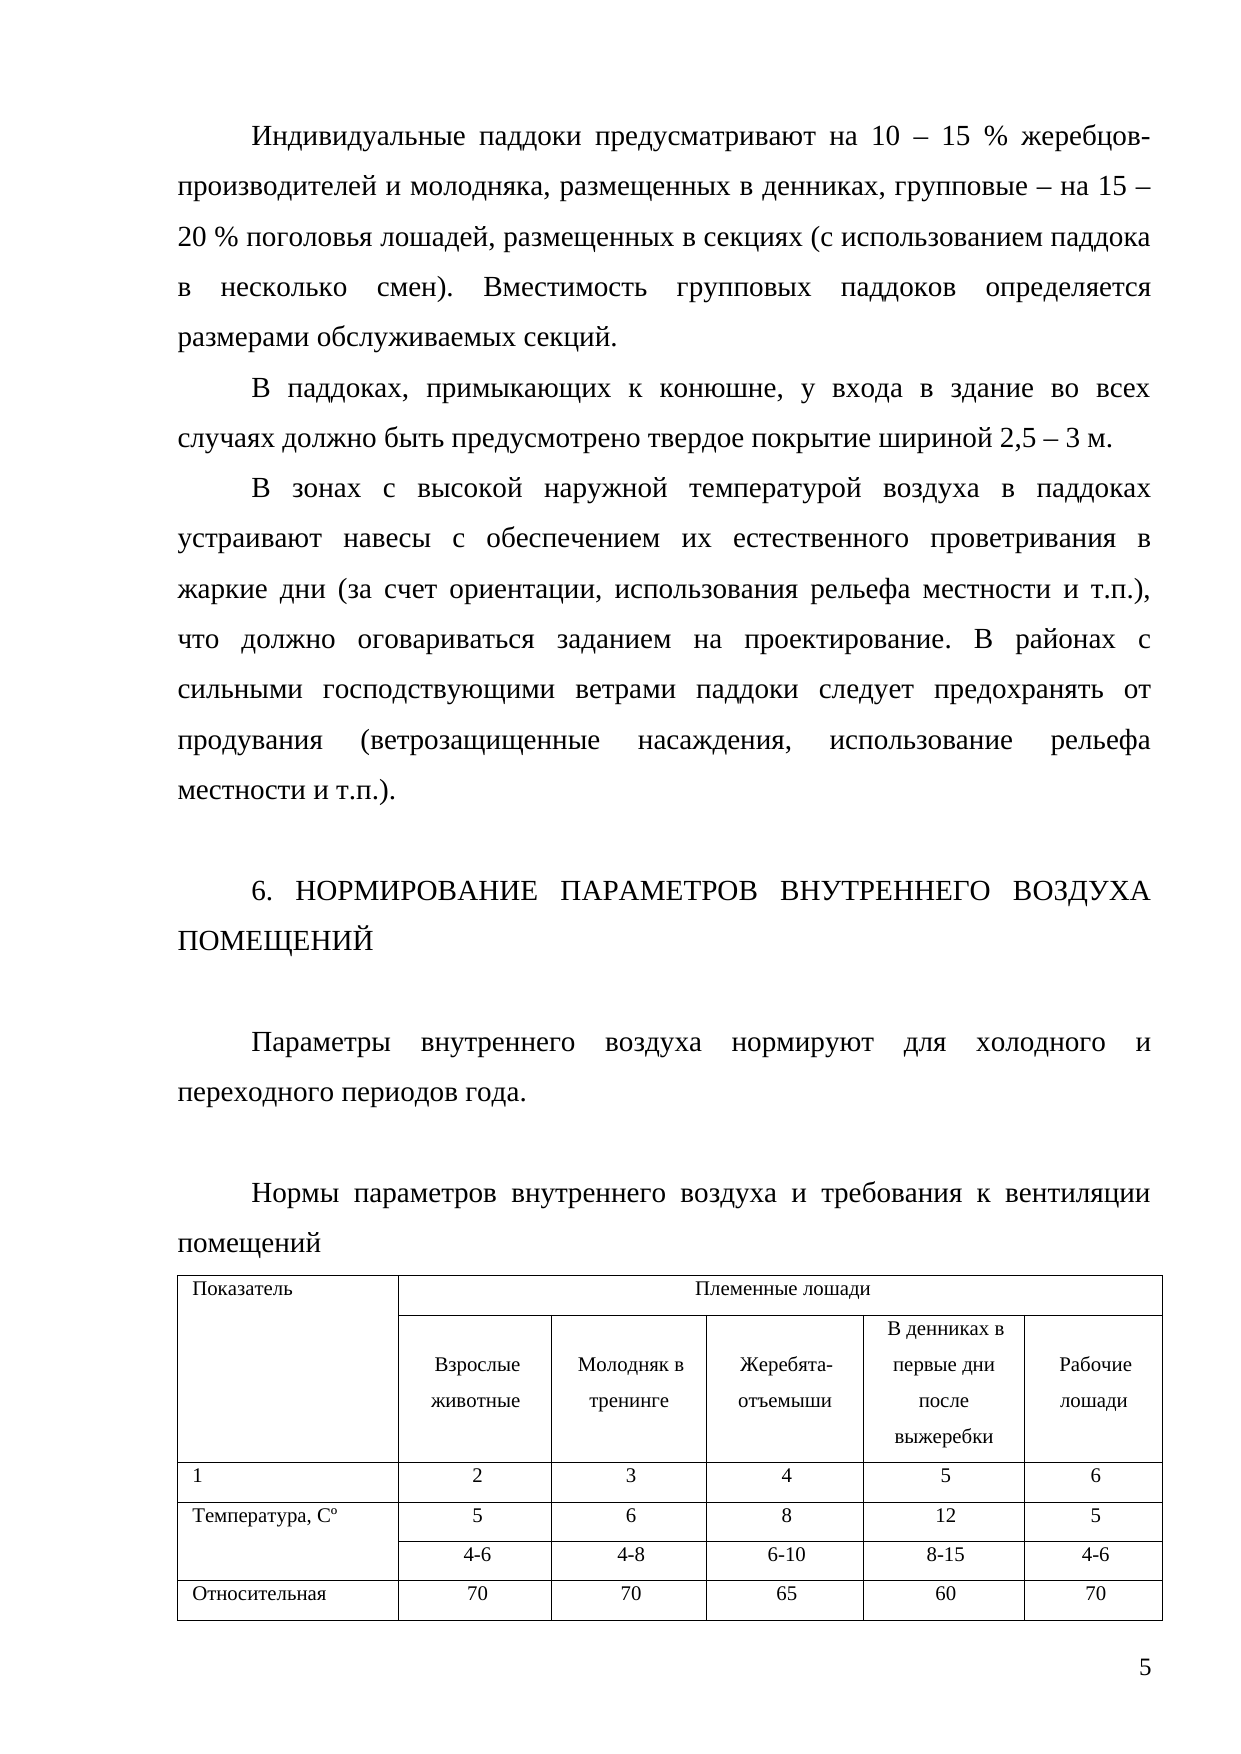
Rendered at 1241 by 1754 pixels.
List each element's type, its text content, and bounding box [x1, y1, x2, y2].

table_cell 70 [399, 1581, 551, 1620]
table_cell 65 [707, 1581, 863, 1620]
table_cell 6 [1025, 1463, 1162, 1502]
table_cell Взрослые животные [399, 1316, 551, 1462]
table_cell 6 [552, 1503, 706, 1541]
table_cell 6-10 [707, 1542, 863, 1580]
table_cell 8 [707, 1503, 863, 1541]
table_cell 70 [1025, 1581, 1162, 1620]
table_cell 70 [552, 1581, 706, 1620]
text Индивидуальные паддоки предусматривают на 10 – 15 % жеребцов-производителей и молодняка, размещенных в денниках, групповые – на 15 – 20 % поголовья лошадей, размещенных в секциях (с использованием паддока в несколько смен). Вместимость групповых паддоков определяется размерами обслуживаемых секций. [177, 118, 1152, 353]
table_cell 4-8 [552, 1542, 706, 1580]
table_cell 2 [399, 1463, 551, 1502]
table_cell В денниках в первые дни после выжеребки [864, 1316, 1024, 1462]
table_cell Жеребята-отъемыши [707, 1316, 863, 1462]
table_cell 5 [864, 1463, 1024, 1502]
table_header Племенные лошади [399, 1276, 1162, 1315]
table_cell 1 [178, 1463, 398, 1502]
text В зонах с высокой наружной температурой воздуха в паддоках устраивают навесы с обеспечением их естественного проветривания в жаркие дни (за счет ориентации, использования рельефа местности и т.п.), что должно оговариваться заданием на проектирование. В районах с сильными господствующими ветрами паддоки следует предохранять от продувания (ветрозащищенные насаждения, использование рельефа местности и т.п.). [177, 470, 1152, 806]
table_cell Молодняк в тренинге [552, 1316, 706, 1462]
table_cell Температура, Сº [178, 1503, 398, 1580]
table_cell 8-15 [864, 1542, 1024, 1580]
table_cell 60 [864, 1581, 1024, 1620]
table_cell 4-6 [1025, 1542, 1162, 1580]
table_cell 12 [864, 1503, 1024, 1541]
table_cell 5 [1025, 1503, 1162, 1541]
table_header Показатель [178, 1276, 398, 1462]
table_cell 4 [707, 1463, 863, 1502]
text Параметры внутреннего воздуха нормируют для холодного и переходного периодов года. [177, 1024, 1152, 1108]
table_cell 3 [552, 1463, 706, 1502]
table_cell 5 [399, 1503, 551, 1541]
table_cell 4-6 [399, 1542, 551, 1580]
text В паддоках, примыкающих к конюшне, у входа в здание во всех случаях должно быть предусмотрено твердое покрытие шириной 2,5 – . [177, 370, 1152, 453]
table_cell Рабочие лошади [1025, 1316, 1162, 1462]
text Нормы параметров внутреннего воздуха и требования к вентиляции помещений [177, 1175, 1152, 1258]
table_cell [178, 1581, 398, 1620]
text 6. Нормирование параметров внутреннего воздуха помещений [177, 873, 1152, 957]
